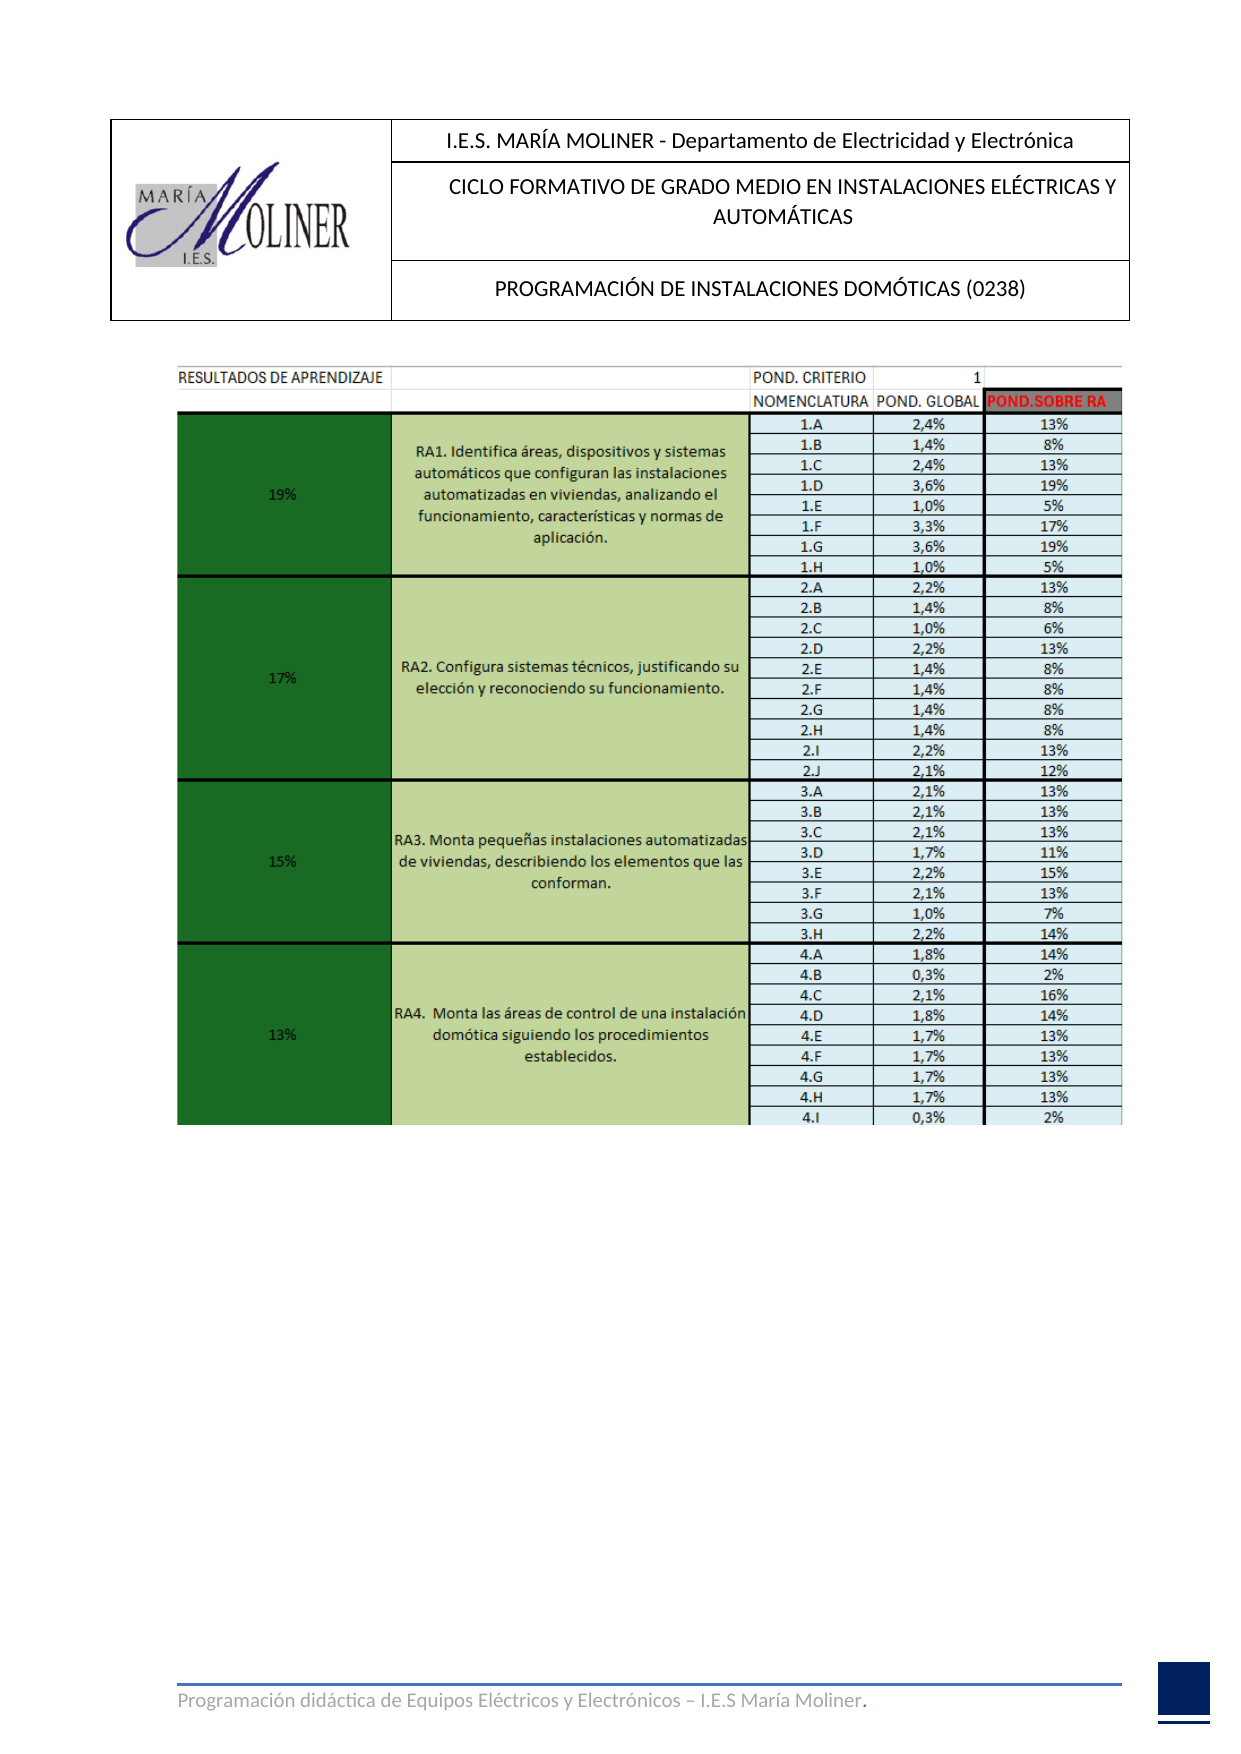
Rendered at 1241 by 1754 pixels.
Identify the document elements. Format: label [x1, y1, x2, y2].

picture [177, 365, 1123, 1125]
picture [121, 155, 353, 281]
